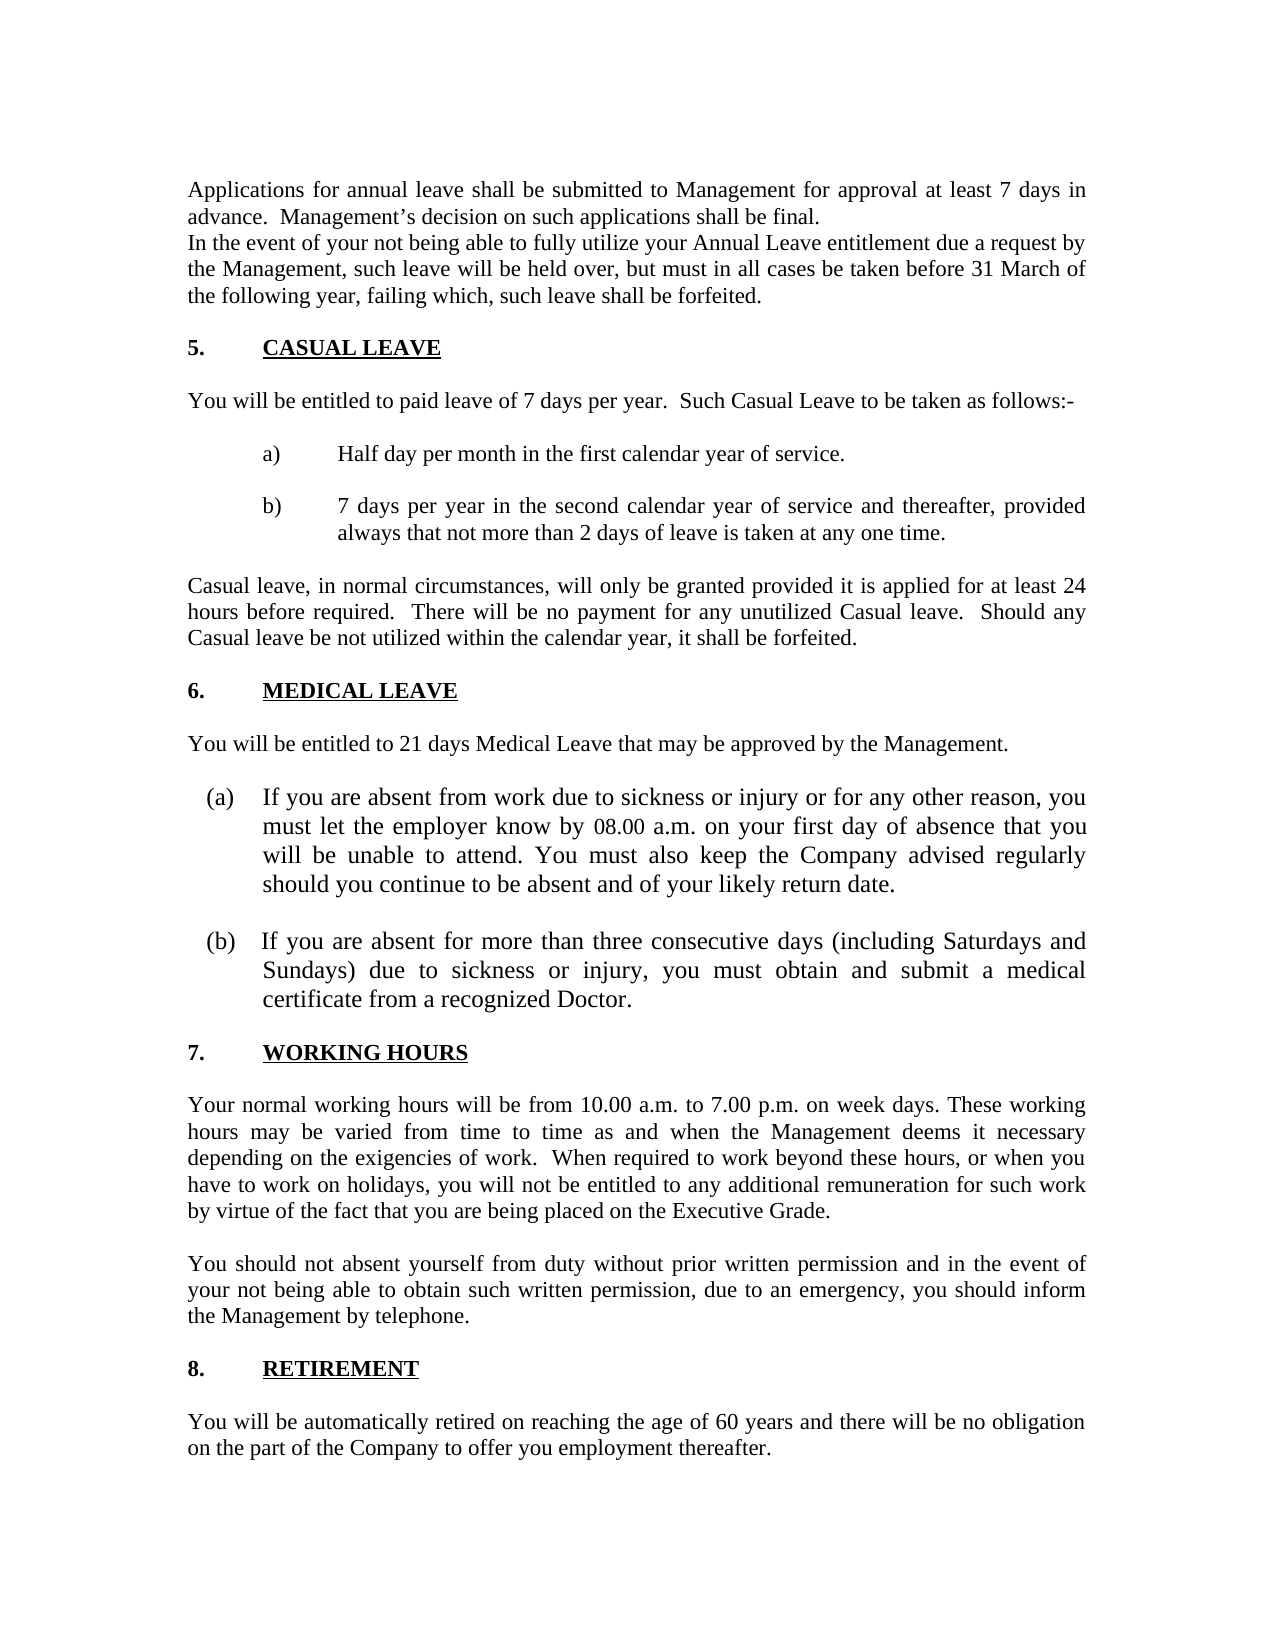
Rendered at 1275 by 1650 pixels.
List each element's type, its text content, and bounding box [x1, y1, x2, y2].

text You should not absent yourself from duty without prior written permission and in the event of your not being able to obtain such written permission, due to an emergency, you should inform the Management by telephone. [187, 1250, 1087, 1329]
text 7. WORKING HOURS [187, 1039, 1087, 1065]
list If you are absent from work due to sickness or injury or for any other reason, you must let the employer know by 08.00 a.m. on your first day of absence that you will be unable to attend. You must also keep the Company advised regularly should you continue to be absent and of your likely return date. [206, 782, 1087, 897]
text 5. CASUAL LEAVE [187, 334, 1087, 361]
list 7 days per year in the second calendar year of service and thereafter, provided always that not more than 2 days of leave is taken at any one time. [262, 493, 1087, 545]
text Casual leave, in normal circumstances, will only be granted provided it is applied for at least 24 hours before required. There will be no payment for any unutilized Casual leave. Should any Casual leave be not utilized within the calendar year, it shall be forfeited. [187, 572, 1087, 651]
text (b) If you are absent for more than three consecutive days (including Saturdays and Sundays) due to sickness or injury, you must obtain and submit a medical certificate from a recognized Doctor. [206, 926, 1087, 1012]
text 8. RETIREMENT [187, 1355, 1087, 1381]
text In the event of your not being able to fully utilize your Annual Leave entitlement due a request by the Management, such leave will be held over, but must in all cases be taken before 31 March of the following year, failing which, such leave shall be forfeited. [187, 229, 1087, 308]
text You will be entitled to paid leave of 7 days per year. Such Casual Leave to be taken as follows:- [187, 387, 1087, 413]
text Applications for annual leave shall be submitted to Management for approval at least 7 days in advance. Management’s decision on such applications shall be final. [187, 176, 1087, 229]
text You will be automatically retired on reaching the age of 60 years and there will be no obligation on the part of the Company to offer you employment thereafter. [187, 1408, 1087, 1461]
text Your normal working hours will be from 10.00 a.m. to 7.00 p.m. on week days. These working hours may be varied from time to time as and when the Management deems it necessary depending on the exigencies of work. When required to work beyond these hours, or when you have to work on holidays, you will not be entitled to any additional remuneration for such work by virtue of the fact that you are being placed on the Executive Grade. [187, 1092, 1087, 1223]
list Half day per month in the first calendar year of service. [262, 440, 1087, 466]
text You will be entitled to 21 days Medical Leave that may be approved by the Management. [187, 730, 1087, 756]
text 6. MEDICAL LEAVE [187, 677, 1087, 703]
